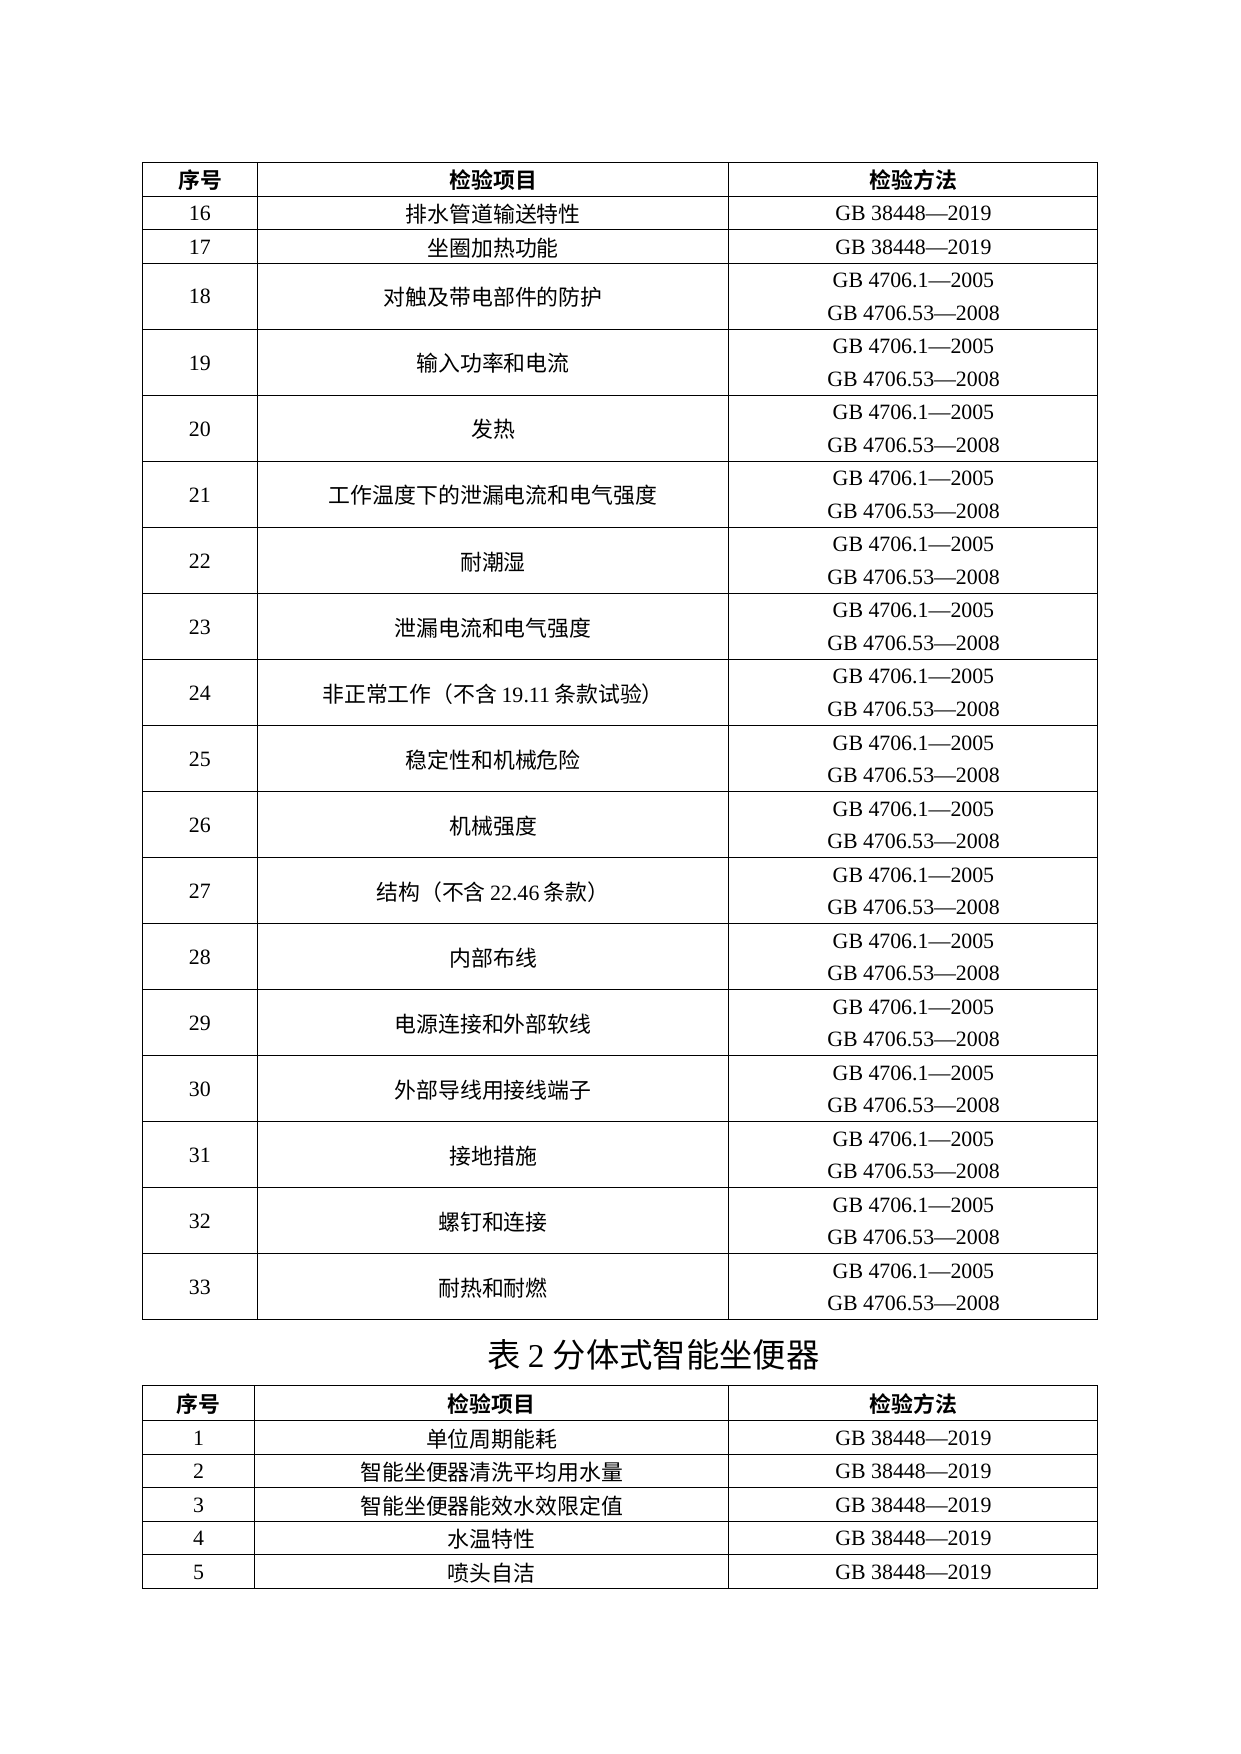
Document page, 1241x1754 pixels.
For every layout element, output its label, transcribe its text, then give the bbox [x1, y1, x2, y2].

table_cell 接地措施 [258, 1122, 728, 1187]
text 表2 分体式智能坐便器 [187, 1320, 1053, 1385]
table_cell 对触及带电部件的防护 [258, 264, 728, 329]
table_cell GB 4706.1—2005 GB 4706.53—2008 [729, 660, 1097, 725]
table_cell 耐潮湿 [258, 528, 728, 593]
table_cell 机械强度 [258, 792, 728, 857]
table_cell GB 38448—2019 [729, 1488, 1097, 1521]
table_cell 发热 [258, 396, 728, 461]
table_cell GB 4706.1—2005 GB 4706.53—2008 [729, 264, 1097, 329]
table_cell 32 [143, 1188, 257, 1253]
table_cell GB 4706.1—2005 GB 4706.53—2008 [729, 858, 1097, 923]
table_cell 智能坐便器清洗平均用水量 [255, 1455, 728, 1487]
table_cell 25 [143, 726, 257, 791]
table_header 检验方法 [729, 163, 1097, 196]
table_cell 单位周期能耗 [255, 1421, 728, 1454]
table_cell 30 [143, 1056, 257, 1121]
table_cell 18 [143, 264, 257, 329]
table_cell GB 4706.1—2005 GB 4706.53—2008 [729, 1122, 1097, 1187]
table_cell GB 4706.1—2005 GB 4706.53—2008 [729, 330, 1097, 395]
table_cell GB 38448—2019 [729, 197, 1097, 229]
table_cell GB 4706.1—2005 GB 4706.53—2008 [729, 924, 1097, 989]
table_cell GB 4706.1—2005 GB 4706.53—2008 [729, 990, 1097, 1055]
table_cell 内部布线 [258, 924, 728, 989]
table_cell 31 [143, 1122, 257, 1187]
table_cell 排水管道输送特性 [258, 197, 728, 229]
table_cell 外部导线用接线端子 [258, 1056, 728, 1121]
table_cell GB 4706.1—2005 GB 4706.53—2008 [729, 528, 1097, 593]
table_cell 输入功率和电流 [258, 330, 728, 395]
table_cell 16 [143, 197, 257, 229]
table_cell GB 38448—2019 [729, 1555, 1097, 1588]
table_cell 稳定性和机械危险 [258, 726, 728, 791]
table_cell GB 4706.1—2005 GB 4706.53—2008 [729, 396, 1097, 461]
table_header 序号 [143, 163, 257, 196]
table_cell GB 4706.1—2005 GB 4706.53—2008 [729, 792, 1097, 857]
table_cell 5 [143, 1555, 254, 1588]
table_cell GB 38448—2019 [729, 1522, 1097, 1554]
table_cell 26 [143, 792, 257, 857]
table_cell 1 [143, 1421, 254, 1454]
table_cell GB 4706.1—2005 GB 4706.53—2008 [729, 726, 1097, 791]
table_header 检验方法 [729, 1386, 1097, 1420]
table_cell GB 4706.1—2005 GB 4706.53—2008 [729, 1188, 1097, 1253]
table_cell 21 [143, 462, 257, 527]
table_cell 27 [143, 858, 257, 923]
table_cell 2 [143, 1455, 254, 1487]
table_cell 喷头自洁 [255, 1555, 728, 1588]
table_cell 结构（不含22.46条款） [258, 858, 728, 923]
table_cell 23 [143, 594, 257, 659]
table_cell 泄漏电流和电气强度 [258, 594, 728, 659]
table_cell 24 [143, 660, 257, 725]
table_cell GB 4706.1—2005 GB 4706.53—2008 [729, 1056, 1097, 1121]
table_cell GB 38448—2019 [729, 1455, 1097, 1487]
table_cell 坐圈加热功能 [258, 230, 728, 263]
table_cell 17 [143, 230, 257, 263]
table_cell GB 38448—2019 [729, 230, 1097, 263]
table_cell 工作温度下的泄漏电流和电气强度 [258, 462, 728, 527]
table_cell GB 4706.1—2005 GB 4706.53—2008 [729, 462, 1097, 527]
table_cell GB 4706.1—2005 GB 4706.53—2008 [729, 1254, 1097, 1319]
table_header 检验项目 [258, 163, 728, 196]
table_cell 28 [143, 924, 257, 989]
table_header 检验项目 [255, 1386, 728, 1420]
table_cell 非正常工作（不含19.11条款试验） [258, 660, 728, 725]
table_cell 20 [143, 396, 257, 461]
table_header 序号 [143, 1386, 254, 1420]
table_cell GB 38448—2019 [729, 1421, 1097, 1454]
table_cell GB 4706.1—2005 GB 4706.53—2008 [729, 594, 1097, 659]
table_cell 19 [143, 330, 257, 395]
table_cell 耐热和耐燃 [258, 1254, 728, 1319]
table_cell 智能坐便器能效水效限定值 [255, 1488, 728, 1521]
table_cell 水温特性 [255, 1522, 728, 1554]
table_cell 4 [143, 1522, 254, 1554]
table_cell 螺钉和连接 [258, 1188, 728, 1253]
table_cell 3 [143, 1488, 254, 1521]
table_cell 22 [143, 528, 257, 593]
table_cell 33 [143, 1254, 257, 1319]
table_cell 29 [143, 990, 257, 1055]
table_cell 电源连接和外部软线 [258, 990, 728, 1055]
